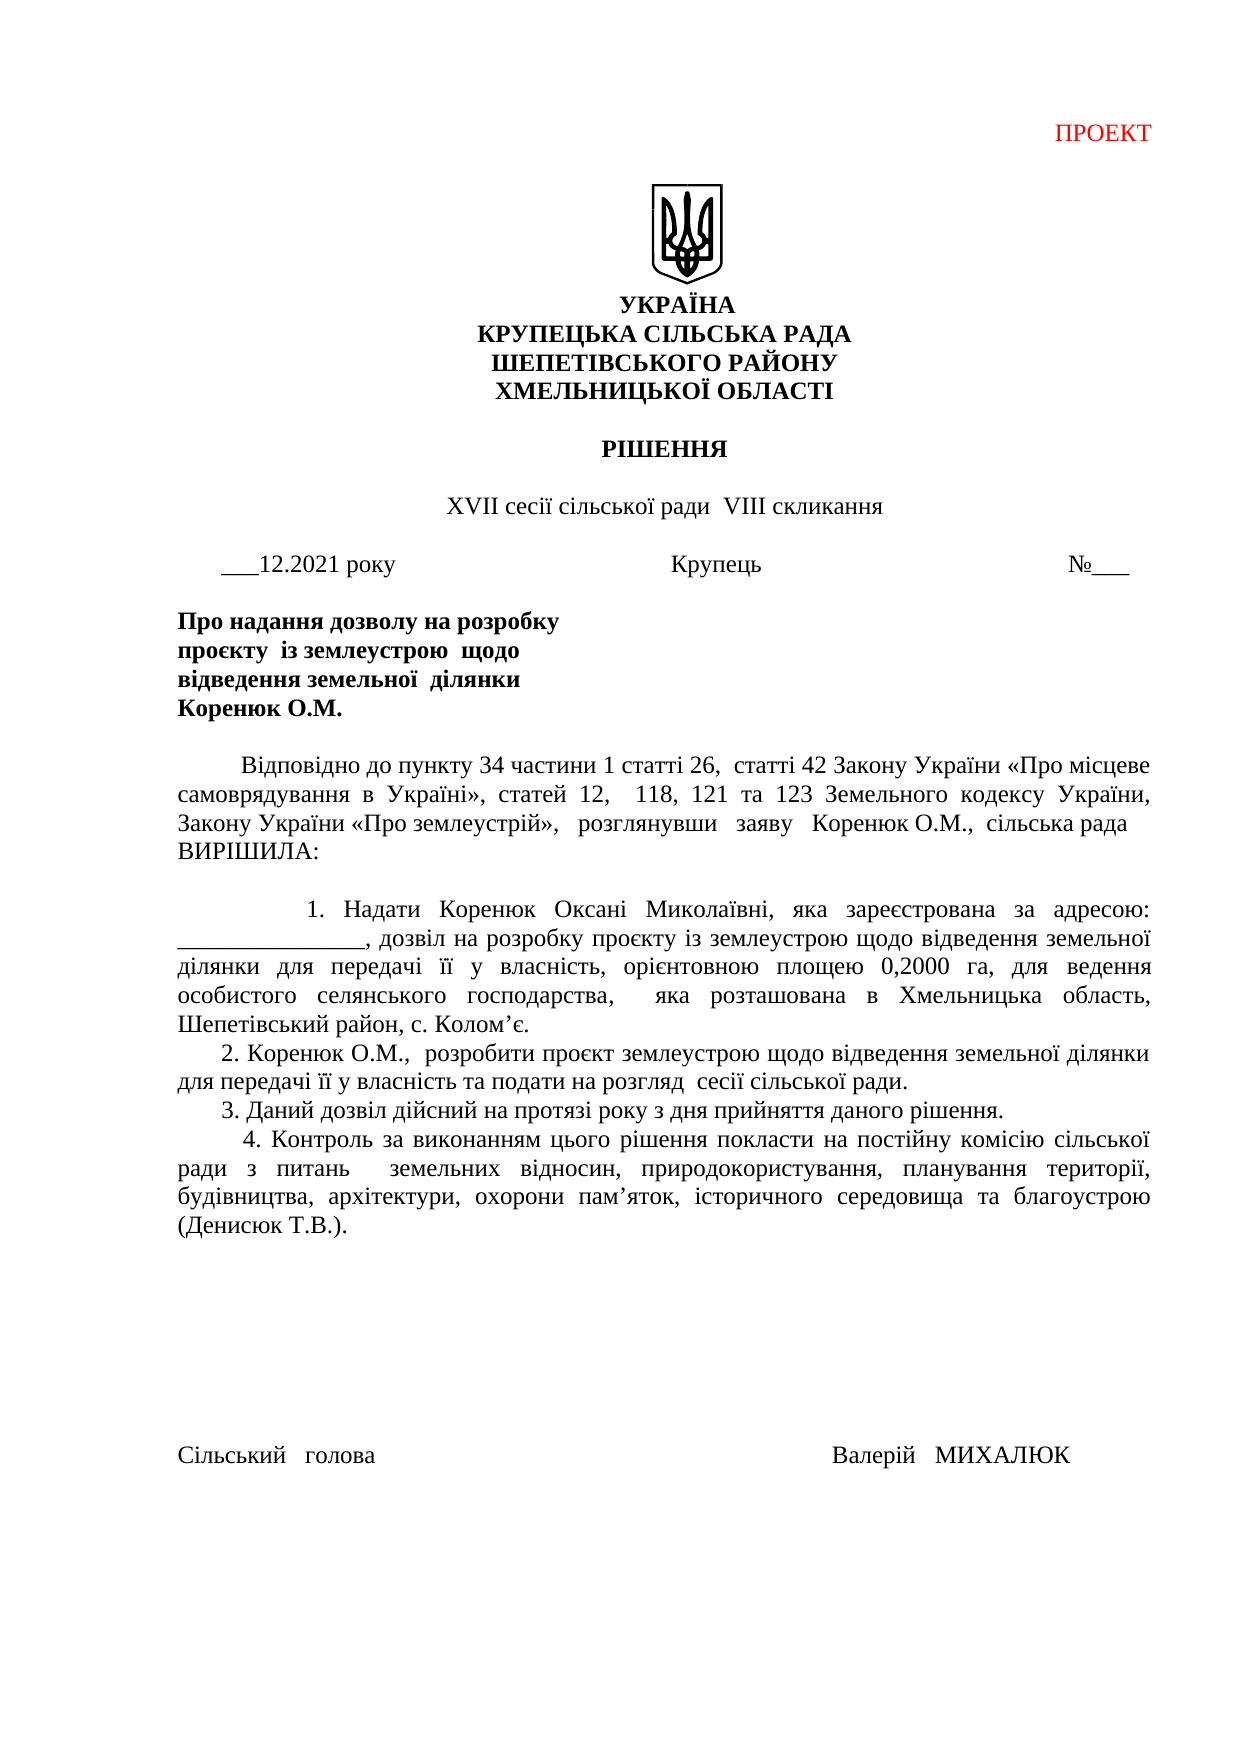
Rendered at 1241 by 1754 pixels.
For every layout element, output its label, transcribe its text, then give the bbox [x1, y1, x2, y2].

text 4. Контроль за виконанням цього рішення покласти на постійну комісію сільської ради з питань земельних відносин, природокористування, планування території, будівництва, архітектури, охорони пам’яток, історичного середовища та благоустрою (Денисюк Т.В.). [177, 1124, 1152, 1239]
text ПРОЕКТ [177, 118, 1152, 147]
text 1. Надати Коренюк Оксані Миколаївні, яка зареєстрована за адресою: _______________, дозвіл на розробку проєкту із землеустрою щодо відведення земельної ділянки для передачі її у власність, орієнтовною площею 0,2000 га, для ведення особистого селянського господарства, яка розташована в Хмельницька область, Шепетівський район, с. Колом’є. [177, 894, 1152, 1038]
text ВИРІШИЛА: [177, 836, 1152, 865]
text проєкту із землеустрою щодо [177, 635, 1152, 664]
text 3. Даний дозвіл дійсний на протязі року з дня прийняття даного рішення. [177, 1095, 1152, 1124]
text ХVІІ сесії сільської ради VІІІ скликання [177, 491, 1152, 520]
text Сільський голова Валерій МИХАЛЮК [177, 1440, 1152, 1469]
text відведення земельної ділянки [177, 664, 1152, 693]
text УКРАЇНА [177, 290, 1152, 319]
text 2. Коренюк О.М., розробити проєкт землеустрою щодо відведення земельної ділянки для передачі її у власність та подати на розгляд сесії сільської ради. [177, 1038, 1152, 1095]
text РІШЕННЯ [177, 434, 1152, 463]
text КРУПЕЦЬКА СІЛЬСЬКА РАДА [177, 319, 1152, 348]
text ШЕПЕТІВСЬКОГО РАЙОНУ [177, 348, 1152, 376]
text Коренюк О.М. [177, 693, 1152, 721]
text ___12.2021 року Крупець №___ [177, 549, 1152, 578]
text Відповідно до пункту 34 частини 1 статті 26, статті 42 Закону України «Про місцеве самоврядування в Україні», статей 12, 118, 121 та 123 Земельного кодексу України, Закону України «Про землеустрій», розглянувши заяву Коренюк О.М., сільська рада [177, 750, 1152, 836]
text ХМЕЛЬНИЦЬКОЇ ОБЛАСТІ [177, 376, 1152, 405]
text Про надання дозволу на розробку [177, 606, 1152, 635]
